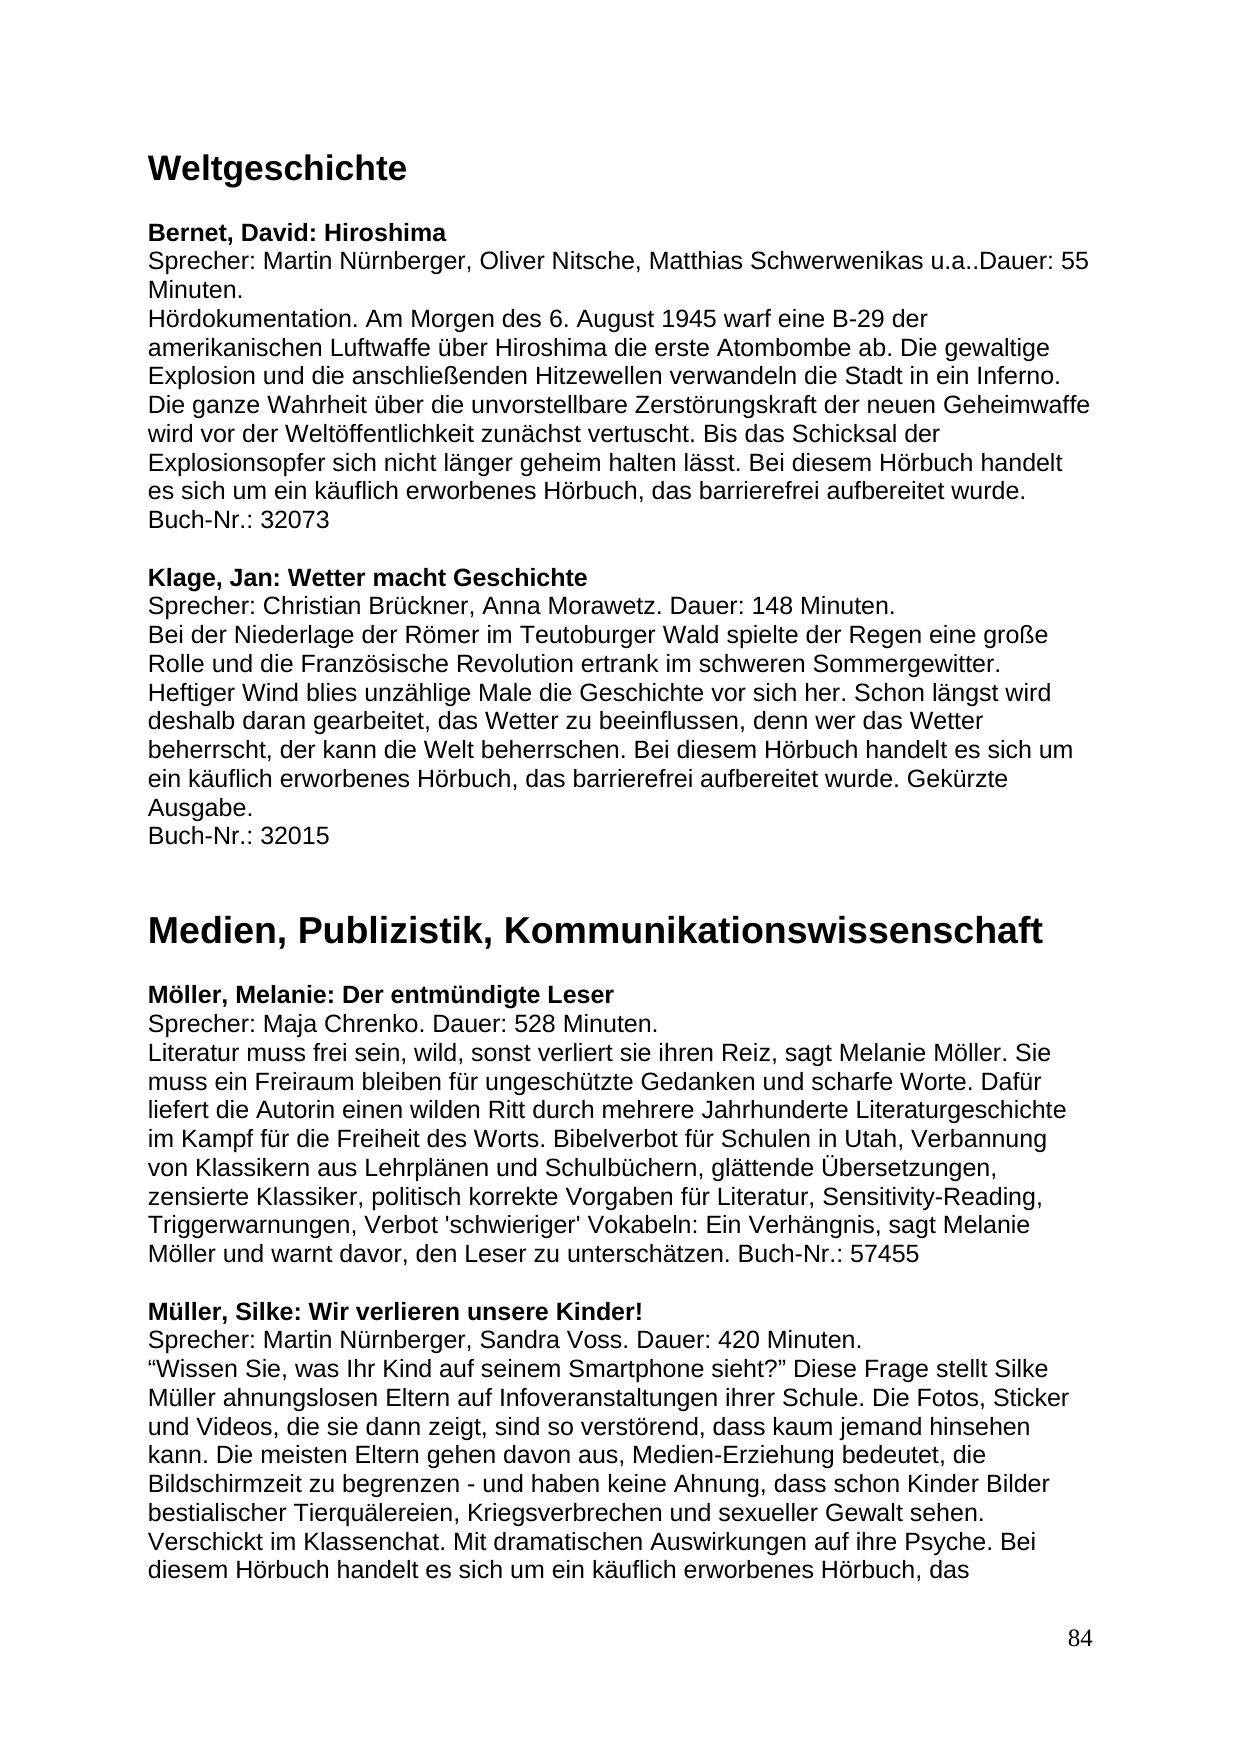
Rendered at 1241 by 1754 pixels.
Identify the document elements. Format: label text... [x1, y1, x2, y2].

subtitle Weltgeschichte [148, 148, 1093, 188]
text Müller, Silke: Wir verlieren unsere Kinder! [148, 1268, 1093, 1325]
text Möller, Melanie: Der entmündigte Leser [148, 980, 1093, 1009]
subtitle Medien, Publizistik, Kommunikationswissenschaft [148, 908, 1093, 951]
text Sprecher: Christian Brückner, Anna Morawetz. Dauer: 148 Minuten. Bei der Niederlage der Römer im Teutoburger Wald spielte der Regen eine große Rolle und die Französische Revolution ertrank im schweren Sommergewitter. Heftiger Wind blies unzählige Male die Geschichte vor sich her. Schon längst wird deshalb daran gearbeitet, das Wetter zu beeinflussen, denn wer das Wetter beherrscht, der kann die Welt beherrschen. Bei diesem Hörbuch handelt es sich um ein käuflich erworbenes Hörbuch, das barrierefrei aufbereitet wurde. Gekürzte Ausgabe. Buch-Nr.: 32015 [148, 591, 1093, 850]
text Klage, Jan: Wetter macht Geschichte [148, 534, 1093, 591]
text Sprecher: Maja Chrenko. Dauer: 528 Minuten. Literatur muss frei sein, wild, sonst verliert sie ihren Reiz, sagt Melanie Möller. Sie muss ein Freiraum bleiben für ungeschützte Gedanken und scharfe Worte. Dafür liefert die Autorin einen wilden Ritt durch mehrere Jahrhunderte Literaturgeschichte im Kampf für die Freiheit des Worts. Bibelverbot für Schulen in Utah, Verbannung von Klassikern aus Lehrplänen und Schulbüchern, glättende Übersetzungen, zensierte Klassiker, politisch korrekte Vorgaben für Literatur, Sensitivity-Reading, Triggerwarnungen, Verbot 'schwieriger' Vokabeln: Ein Verhängnis, sagt Melanie Möller und warnt davor, den Leser zu unterschätzen. Buch-Nr.: 57455 [148, 1009, 1093, 1268]
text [148, 1325, 1093, 1584]
text Bernet, David: Hiroshima [148, 217, 1093, 246]
text Sprecher: Martin Nürnberger, Oliver Nitsche, Matthias Schwerwenikas u.a..Dauer: 55 Minuten. Hördokumentation. Am Morgen des 6. August 1945 warf eine B-29 der amerikanischen Luftwaffe über Hiroshima die erste Atombombe ab. Die gewaltige Explosion und die anschließenden Hitzewellen verwandeln die Stadt in ein Inferno. Die ganze Wahrheit über die unvorstellbare Zerstörungskraft der neuen Geheimwaffe wird vor der Weltöffentlichkeit zunächst vertuscht. Bis das Schicksal der Explosionsopfer sich nicht länger geheim halten lässt. Bei diesem Hörbuch handelt es sich um ein käuflich erworbenes Hörbuch, das barrierefrei aufbereitet wurde. Buch-Nr.: 32073 [148, 246, 1093, 534]
